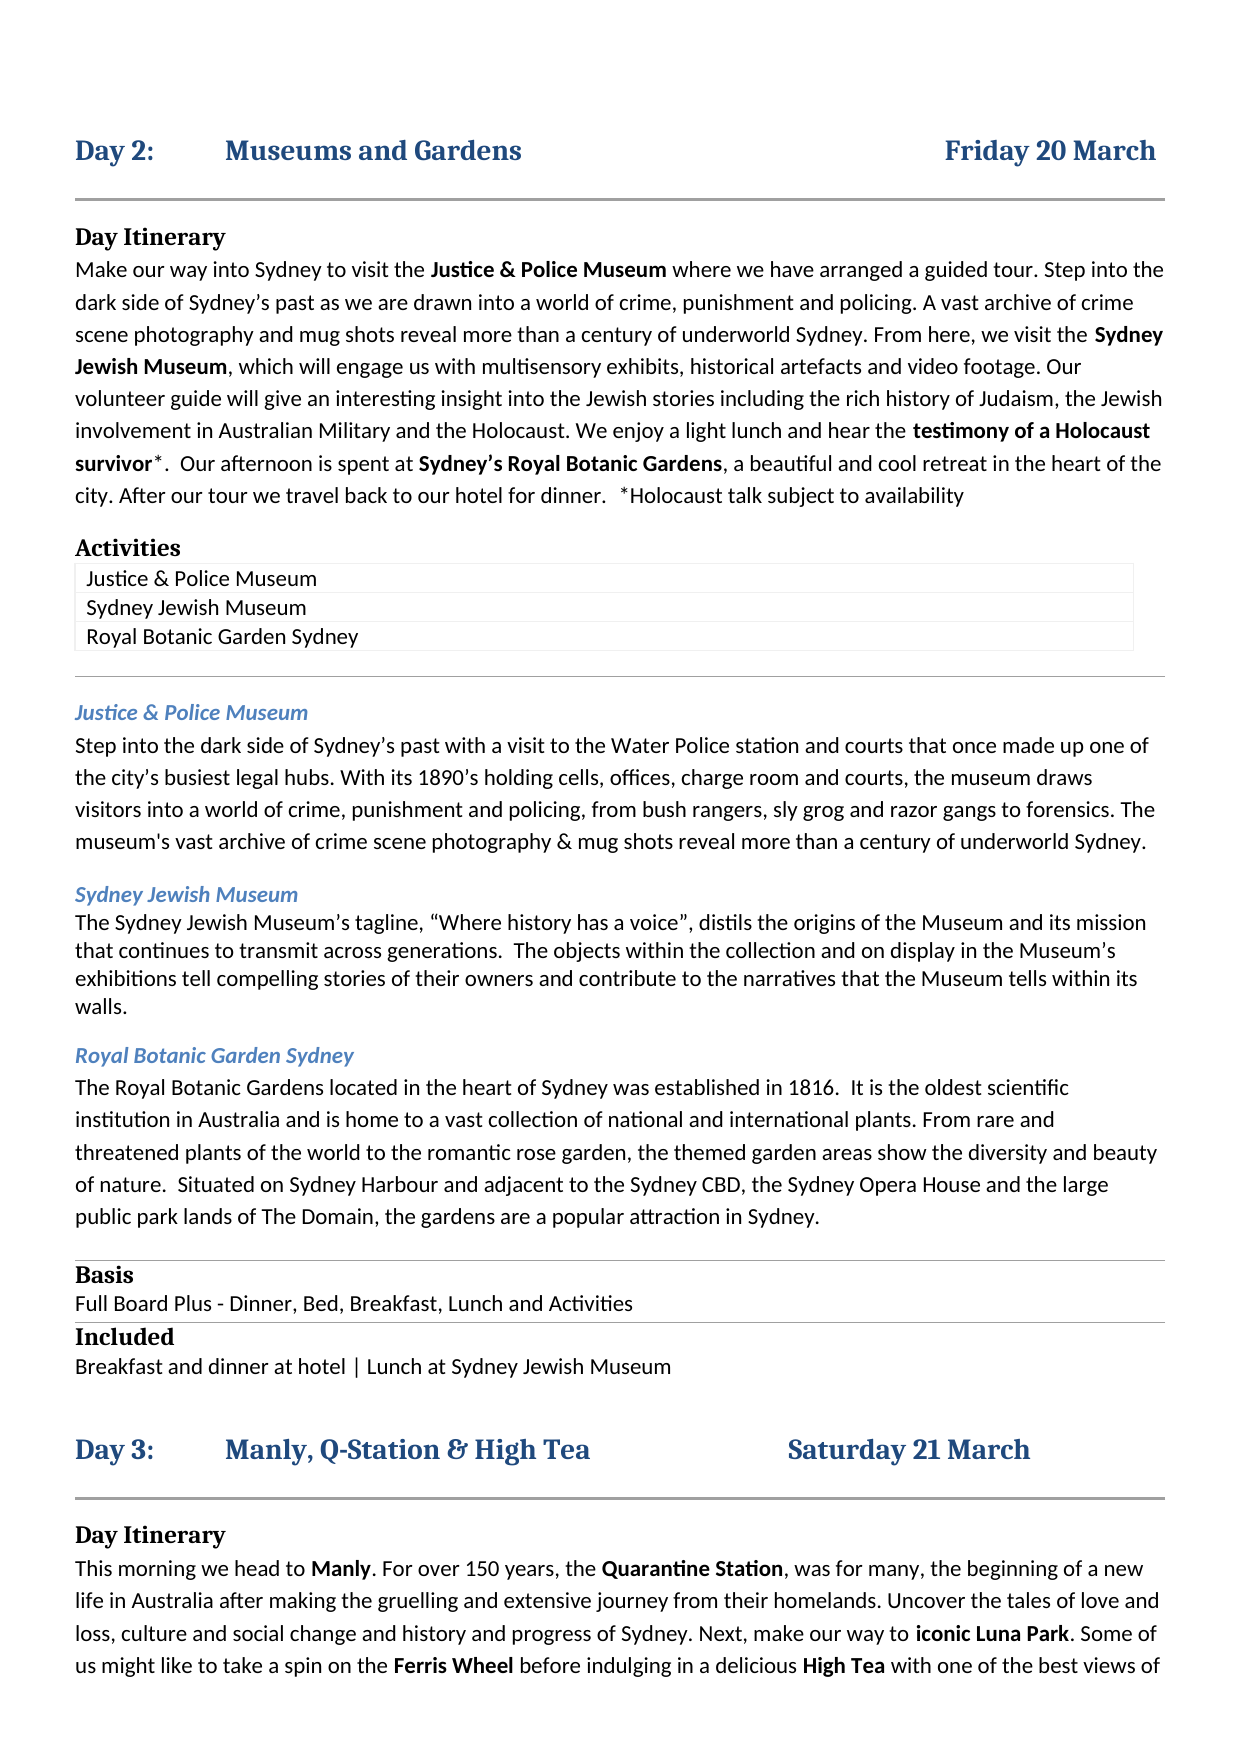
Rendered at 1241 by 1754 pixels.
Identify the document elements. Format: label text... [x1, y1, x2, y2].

subtitle Included [75, 1323, 1165, 1352]
subtitle Basis [75, 1261, 1165, 1289]
text Full Board Plus - Dinner, Bed, Breakfast, Lunch and Activities [75, 1289, 1165, 1318]
subtitle Activities [75, 534, 1165, 563]
subtitle Day Itinerary [75, 223, 1165, 251]
text Step into the dark side of Sydney’s past with a visit to the Water Police station and courts that once made up one of the city’s busiest legal hubs. With its 1890’s holding cells, offices, charge room and courts, the museum draws visitors into a world of crime, punishment and policing, from bush rangers, sly grog and razor gangs to forensics. The museum's vast archive of crime scene photography & mug shots reveal more than a century of underworld Sydney. [75, 731, 1165, 855]
subtitle Royal Botanic Garden Sydney [75, 1041, 1165, 1069]
subtitle Day 3: Manly, Q-Station & High Tea Saturday 21 March [75, 1433, 1165, 1467]
subtitle Justice & Police Museum [75, 698, 1165, 727]
subtitle Day 2: Museums and Gardens Friday 20 March [75, 134, 1165, 168]
text Breakfast and dinner at hotel | Lunch at Sydney Jewish Museum [75, 1352, 1165, 1380]
subtitle Sydney Jewish Museum [75, 880, 1165, 908]
table_cell Royal Botanic Garden Sydney [76, 622, 1133, 650]
table_cell Sydney Jewish Museum [76, 593, 1133, 621]
text Make our way into Sydney to visit the Justice & Police Museum where we have arranged a guided tour. Step into the dark side of Sydney’s past as we are drawn into a world of crime, punishment and policing. A vast archive of crime scene photography and mug shots reveal more than a century of underworld Sydney. From here, we visit the Sydney Jewish Museum, which will engage us with multisensory exhibits, historical artefacts and video footage. Our volunteer guide will give an interesting insight into the Jewish stories including the rich history of Judaism, the Jewish involvement in Australian Military and the Holocaust. We enjoy a light lunch and hear the testimony of a Holocaust survivor*. Our afternoon is spent at Sydney’s Royal Botanic Gardens, a beautiful and cool retreat in the heart of the city. After our tour we travel back to our hotel for dinner. *Holocaust talk subject to availability [75, 256, 1165, 509]
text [75, 1554, 1165, 1679]
text The Royal Botanic Gardens located in the heart of Sydney was established in 1816. It is the oldest scientific institution in Australia and is home to a vast collection of national and international plants. From rare and threatened plants of the world to the romantic rose garden, the themed garden areas show the diversity and beauty of nature. Situated on Sydney Harbour and adjacent to the Sydney CBD, the Sydney Opera House and the large public park lands of The Domain, the gardens are a popular attraction in Sydney. [75, 1073, 1165, 1230]
subtitle Day Itinerary [75, 1521, 1165, 1550]
table_header Justice & Police Museum [76, 564, 1133, 592]
subtitle The Sydney Jewish Museum’s tagline, “Where history has a voice”, distils the origins of the Museum and its mission that continues to transmit across generations. The objects within the collection and on display in the Museum’s exhibitions tell compelling stories of their owners and contribute to the narratives that the Museum tells within its walls. [75, 908, 1165, 1020]
